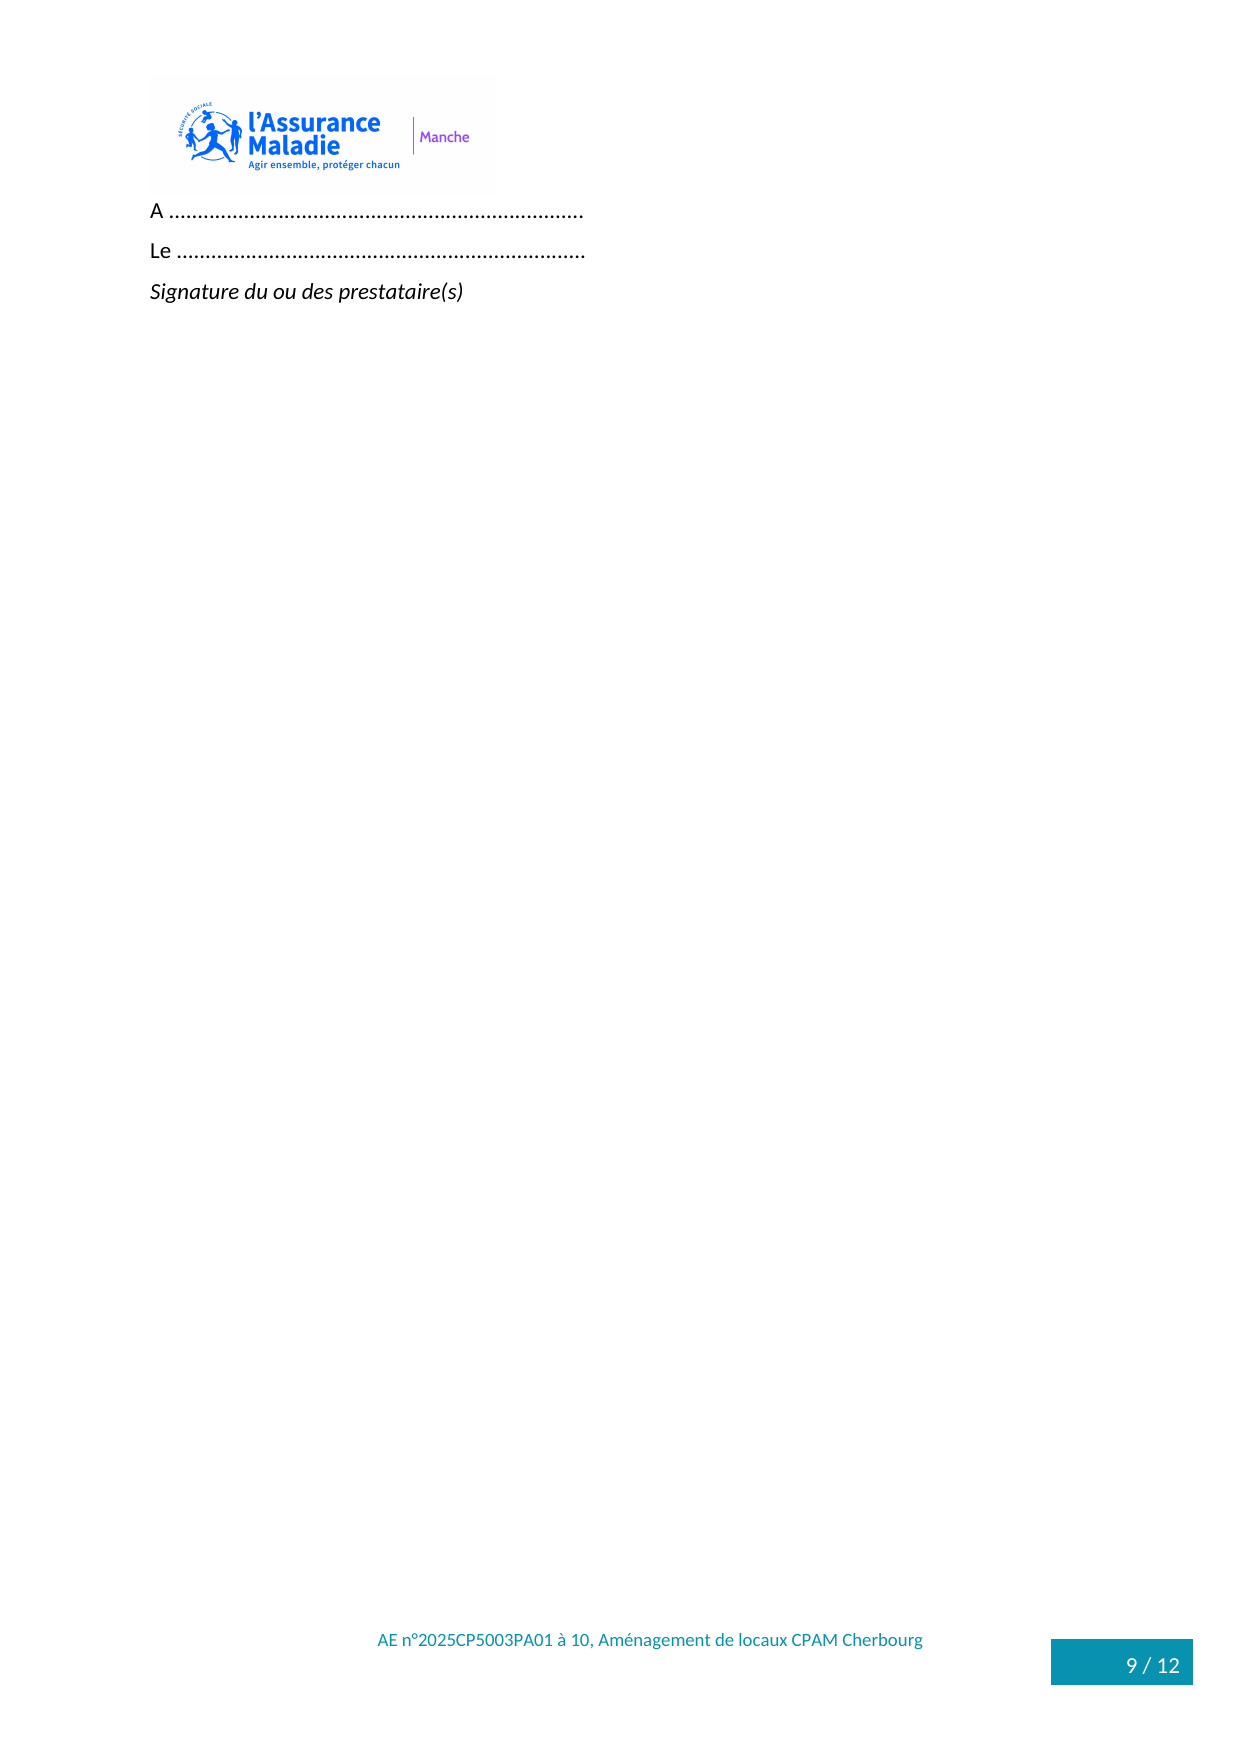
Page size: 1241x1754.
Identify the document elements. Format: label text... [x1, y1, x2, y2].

picture [150, 75, 497, 196]
text Signature du ou des prestataire(s) [150, 277, 1090, 305]
text Le ....................................................................... [150, 236, 1090, 264]
text A ........................................................................ [150, 196, 1090, 224]
